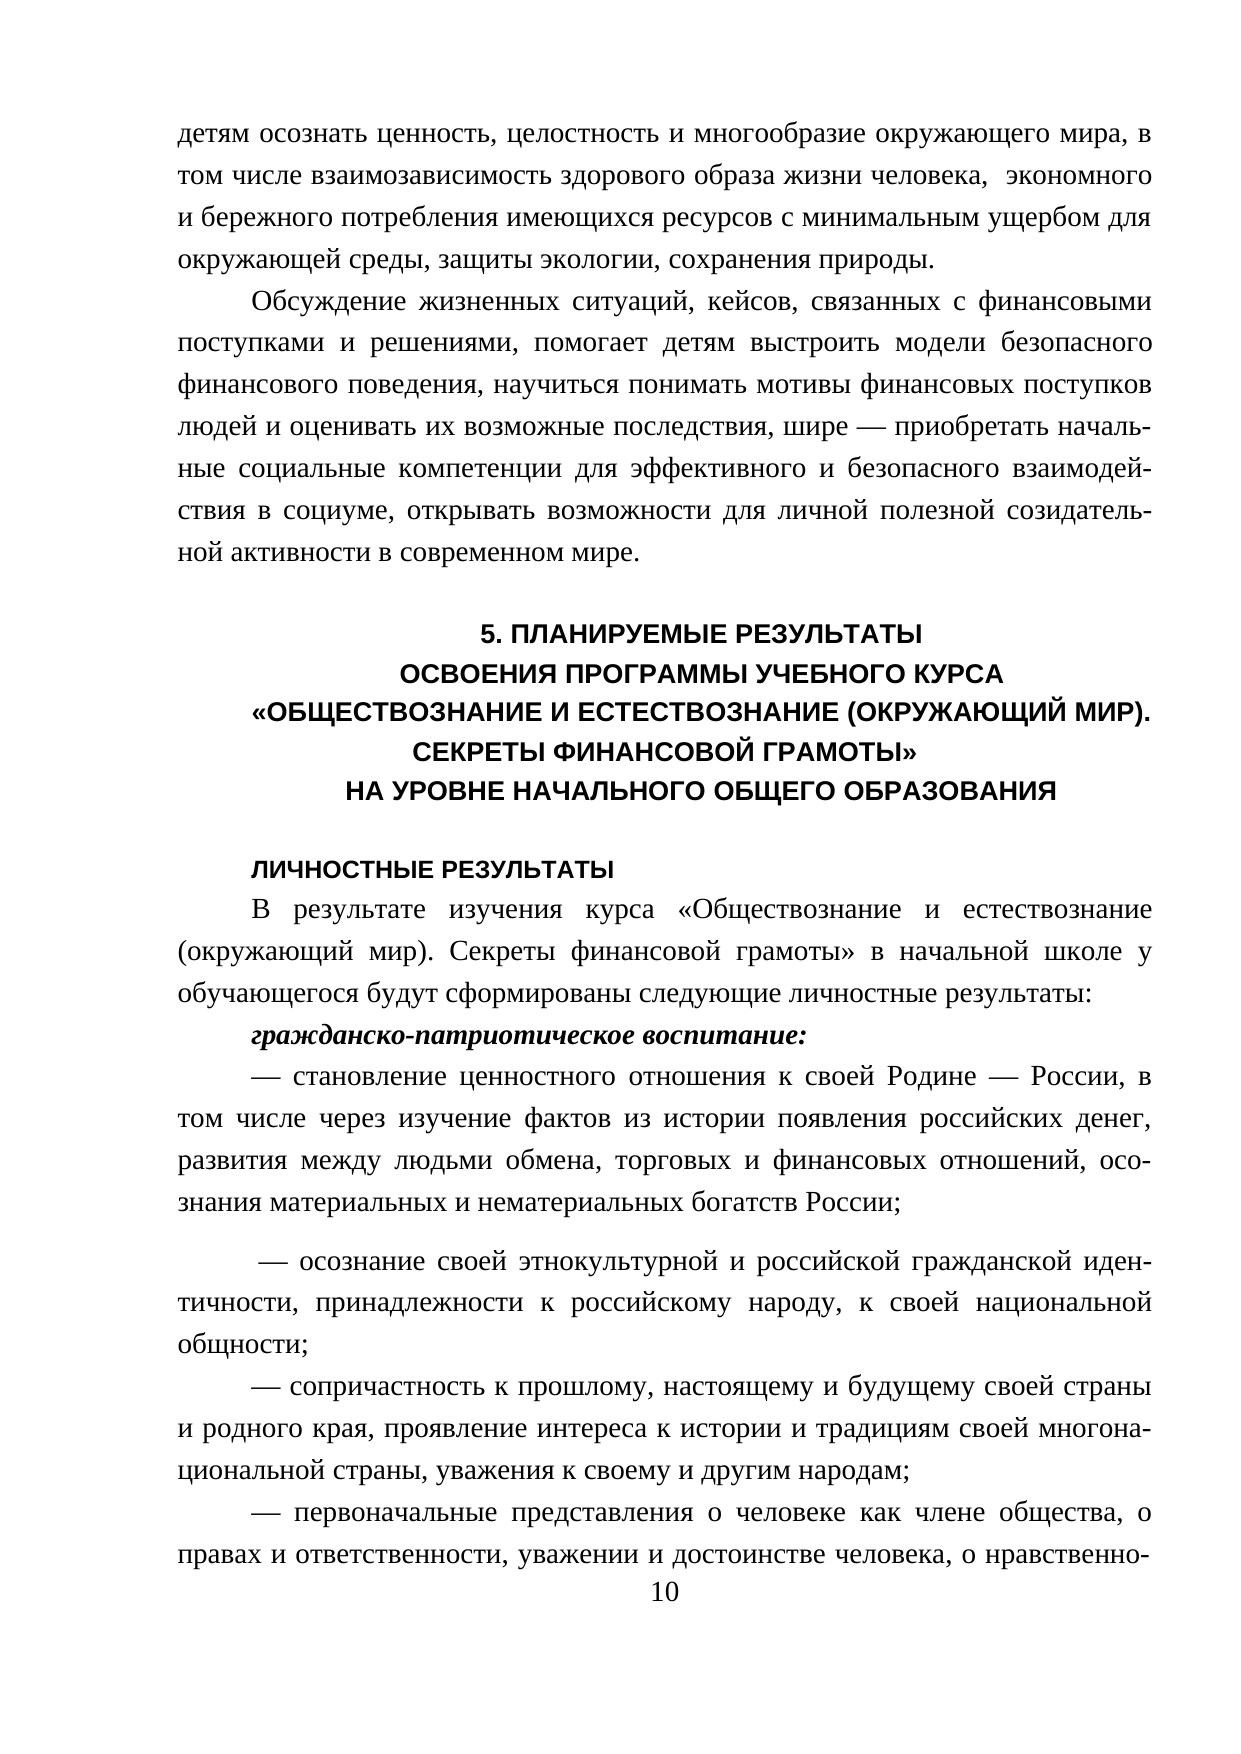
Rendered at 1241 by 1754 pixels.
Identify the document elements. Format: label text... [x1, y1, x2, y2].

list первоначальные представления о человеке как члене общества, о правах и ответственности, уважении и достоинстве человека, о нравственно- [177, 1494, 1153, 1569]
list осознание своей этнокультурной и российской гражданской иден- тичности, принадлежности к российскому народу, к своей национальной общности; [177, 1243, 1153, 1360]
list становление ценностного отношения к своей Родине — России, в том числе через изучение фактов из истории появления российских денег, развития между людьми обмена, торговых и финансовых отношений, осо- знания материальных и нематериальных богатств России; [177, 1058, 1153, 1218]
subtitle гражданско-патриотическое воспитание: [251, 1017, 1176, 1051]
list ПЛАНИРУЕМЫЕ РЕЗУЛЬТАТЫ [480, 618, 1176, 650]
text СЕКРЕТЫ ФИНАНСОВОЙ ГРАМОТЫ» [177, 736, 1152, 767]
text «ОБЩЕСТВОЗНАНИЕ И ЕСТЕСТВОЗНАНИЕ (ОКРУЖАЮЩИЙ МИР). [250, 696, 1152, 728]
text Обсуждение жизненных ситуаций, кейсов, связанных с финансовыми поступками и решениями, помогает детям выстроить модели безопасного финансового поведения, научиться понимать мотивы финансовых поступков людей и оценивать их возможные последствия, шире — приобретать началь- ные социальные компетенции для эффективного и безопасного взаимодей- ствия в социуме, открывать возможности для личной полезной созидатель- ной активности в современном мире. [177, 283, 1153, 567]
text ОСВОЕНИЯ ПРОГРАММЫ УЧЕБНОГО КУРСА [250, 658, 1153, 689]
list сопричастность к прошлому, настоящему и будущему своей страны и родного края, проявление интереса к истории и традициям своей многона- циональной страны, уважения к своему и другим народам; [177, 1368, 1152, 1486]
text В результате изучения курса «Обществознание и естествознание (окружающий мир). Секреты финансовой грамоты» в начальной школе у обучающегося будут сформированы следующие личностные результаты: [177, 891, 1152, 1008]
text НА УРОВНЕ НАЧАЛЬНОГО ОБЩЕГО ОБРАЗОВАНИЯ [250, 775, 1152, 806]
text детям осознать ценность, целостность и многообразие окружающего мира, в том числе взаимозависимость здорового образа жизни человека, экономного и бережного потребления имеющихся ресурсов с минимальным ущербом для окружающей среды, защиты экологии, сохранения природы. [177, 115, 1152, 274]
text ЛИЧНОСТНЫЕ РЕЗУЛЬТАТЫ [251, 855, 1176, 884]
